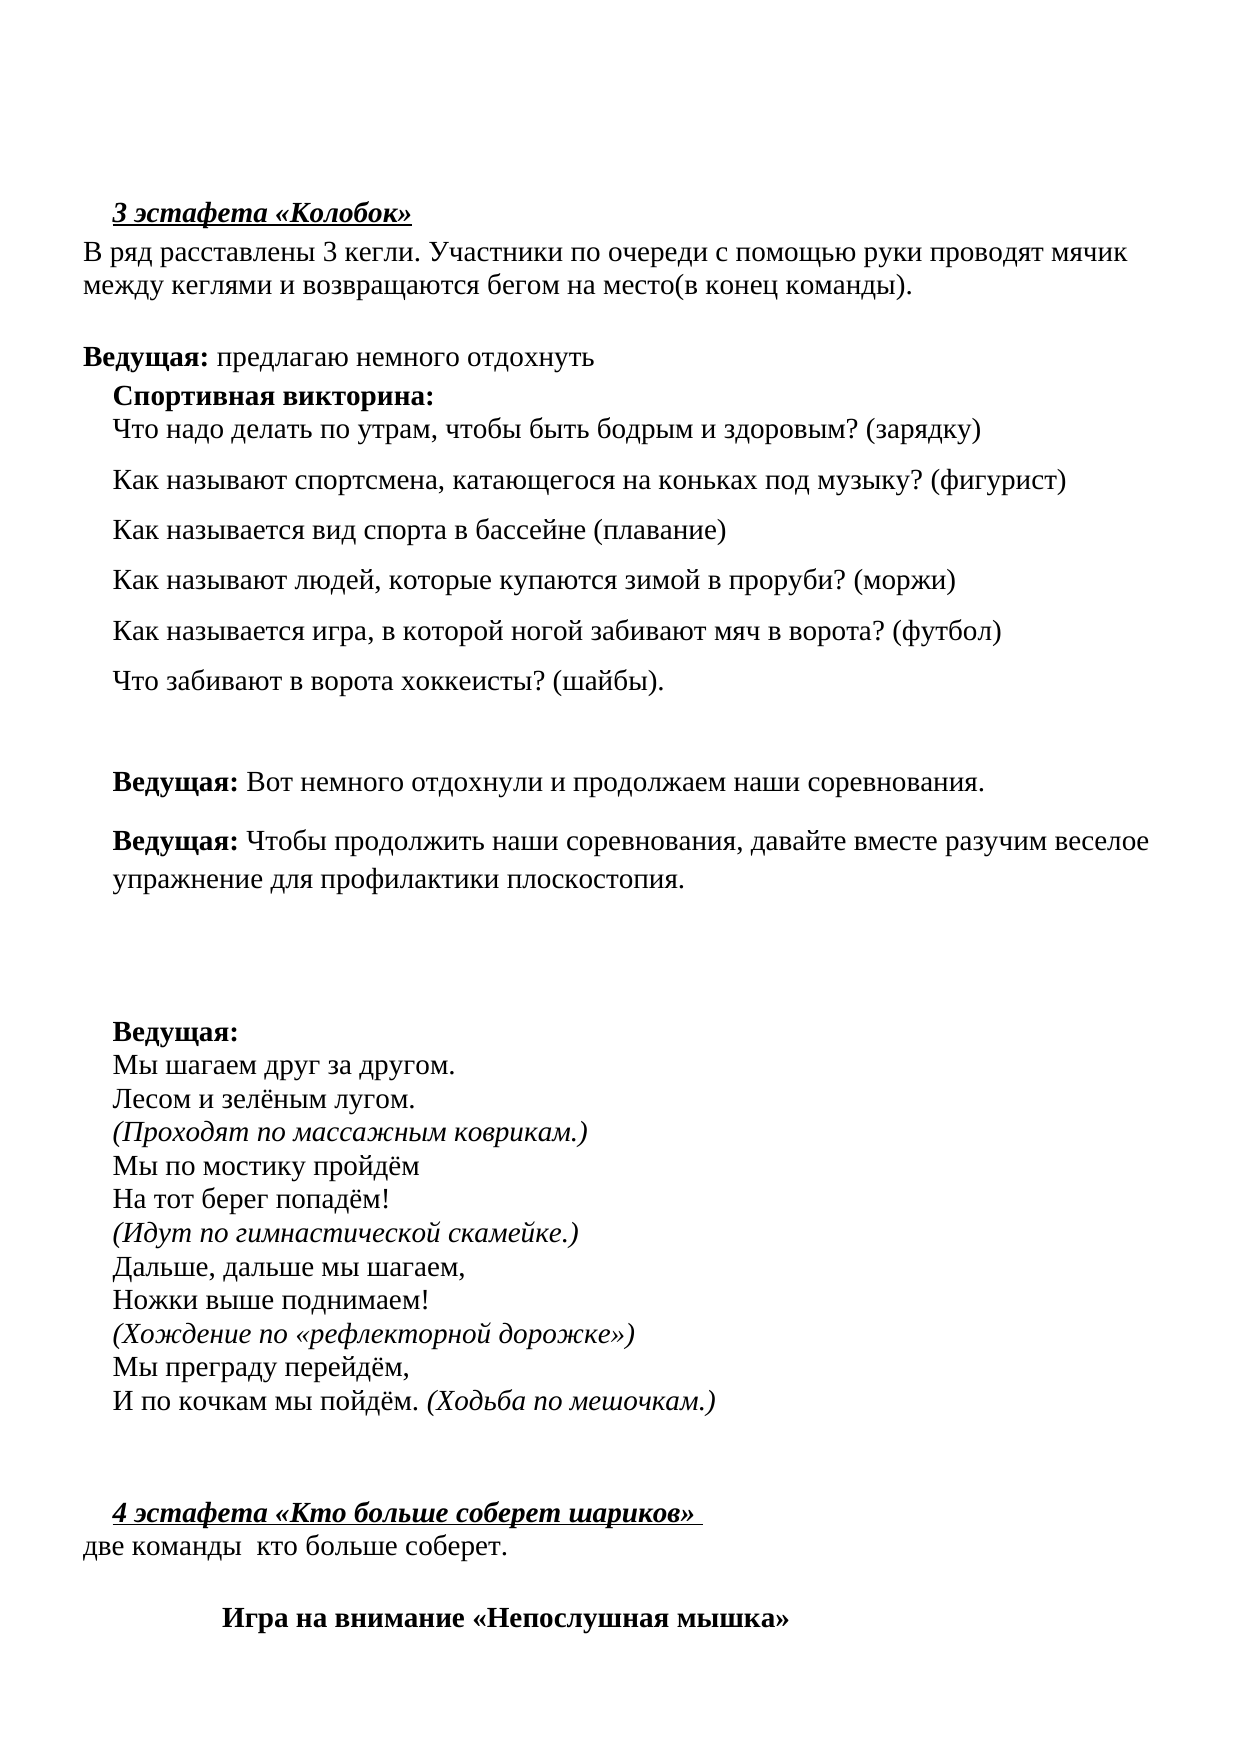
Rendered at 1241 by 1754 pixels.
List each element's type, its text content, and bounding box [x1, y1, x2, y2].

text 4 эстафета «Кто больше соберет шариков» [112, 1495, 1152, 1528]
text Как называют спортсмена, катающегося на коньках под музыку? (фигурист) [112, 462, 1152, 495]
text Ведущая: Чтобы продолжить наши соревнования, давайте вместе разучим веселое упражнение для профилактики плоскостопия. [112, 823, 1152, 895]
text Что надо делать по утрам, чтобы быть бодрым и здоровым? (зарядку) [112, 411, 1152, 445]
text Игра на внимание «Непослушная мышка» [112, 1600, 1152, 1634]
text Как называется вид спорта в бассейне (плавание) [112, 512, 1152, 546]
text Спортивная викторина: [112, 378, 1152, 411]
text Ведущая: Вот немного отдохнули и продолжаем наши соревнования. [112, 764, 1152, 797]
text Ведущая: Мы шагаем друг за другом. Лесом и зелёным лугом. (Проходят по массажным коврикам.) Мы по мостику пройдём На тот берег попадём! (Идут по гимнастической скамейке.) Дальше, дальше мы шагаем, Ножки выше поднимаем! (Хождение по «рефлекторной дорожке») Мы преграду перейдём, И по кочкам мы пойдём. (Ходьба по мешочкам.) [112, 1014, 1152, 1444]
text 3 эстафета «Колобок» [112, 195, 1152, 229]
text две команды кто больше соберет. [83, 1528, 1152, 1562]
text Как называется игра, в которой ногой забивают мяч в ворота? (футбол) [112, 613, 1152, 646]
text Ведущая: предлагаю немного отдохнуть [83, 339, 1152, 373]
text В ряд расставлены 3 кегли. Участники по очереди с помощью руки проводят мячик между кеглями и возвращаются бегом на место(в конец команды). [83, 234, 1152, 301]
text Как называют людей, которые купаются зимой в проруби? (моржи) [112, 562, 1152, 596]
text Что забивают в ворота хоккеисты? (шайбы). [112, 663, 1152, 697]
